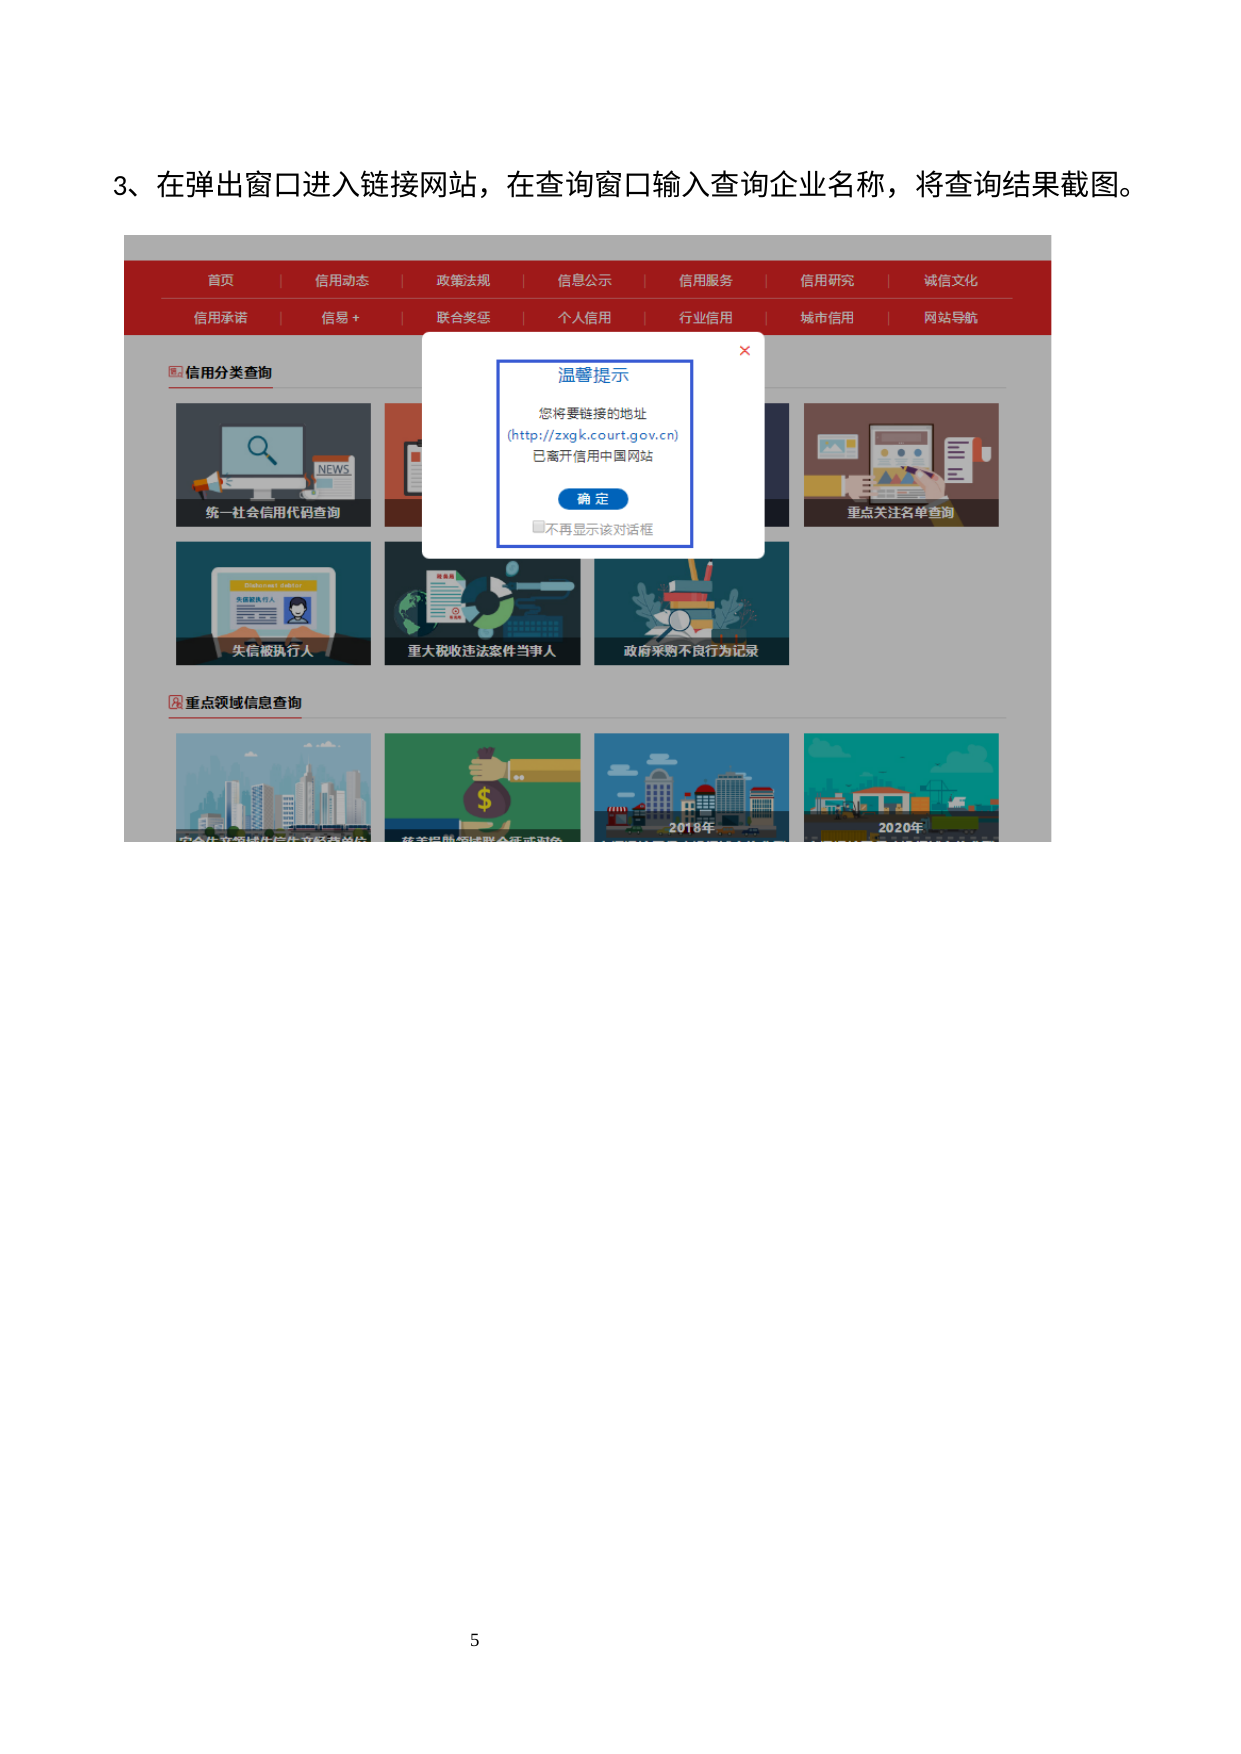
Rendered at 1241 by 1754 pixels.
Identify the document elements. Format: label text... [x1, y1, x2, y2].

text 3、在弹出窗口进入链接网站，在查询窗口输入查询企业名称，将查询结果截图。 [112, 162, 1128, 204]
picture [124, 235, 1052, 842]
